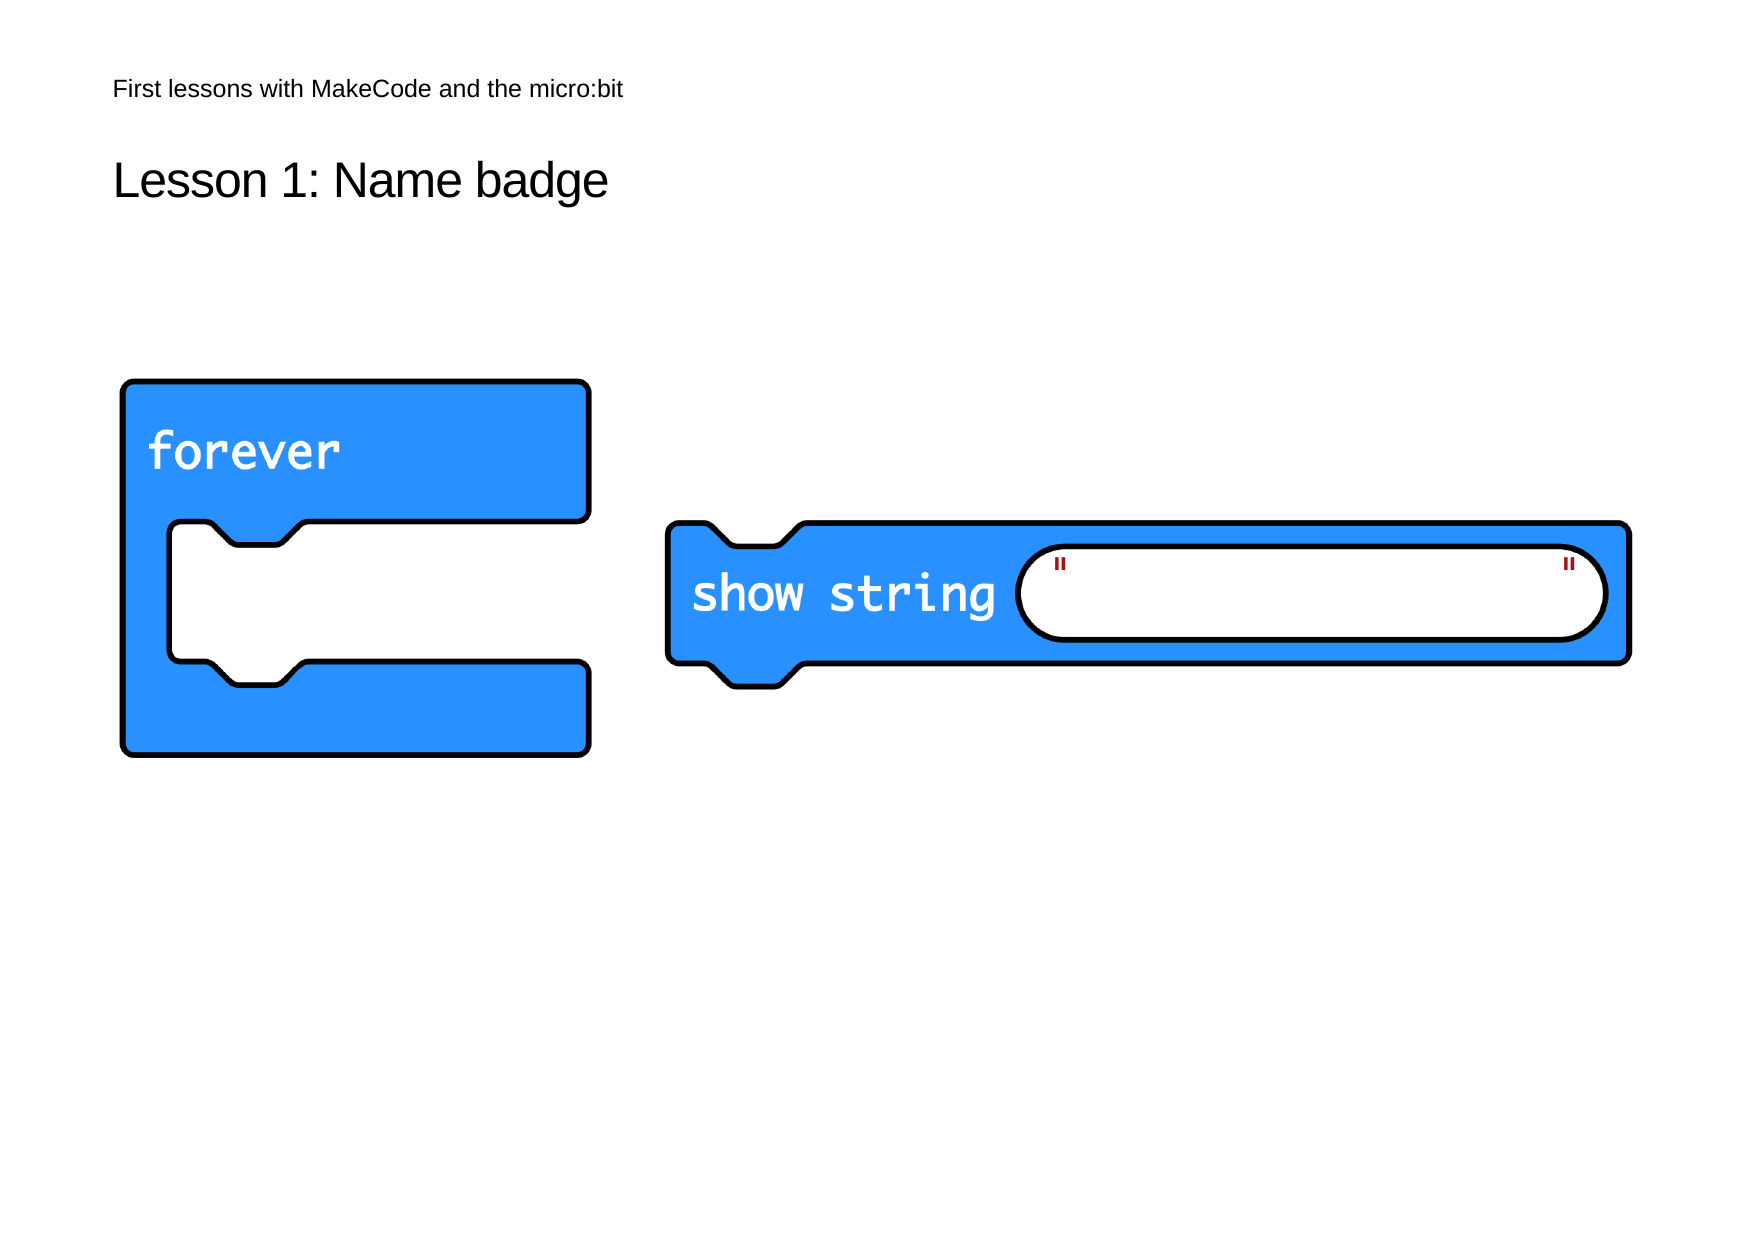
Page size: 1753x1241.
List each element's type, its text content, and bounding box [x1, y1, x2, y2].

title Lesson 1: Name badge [112, 150, 1639, 207]
picture [112, 375, 1640, 762]
